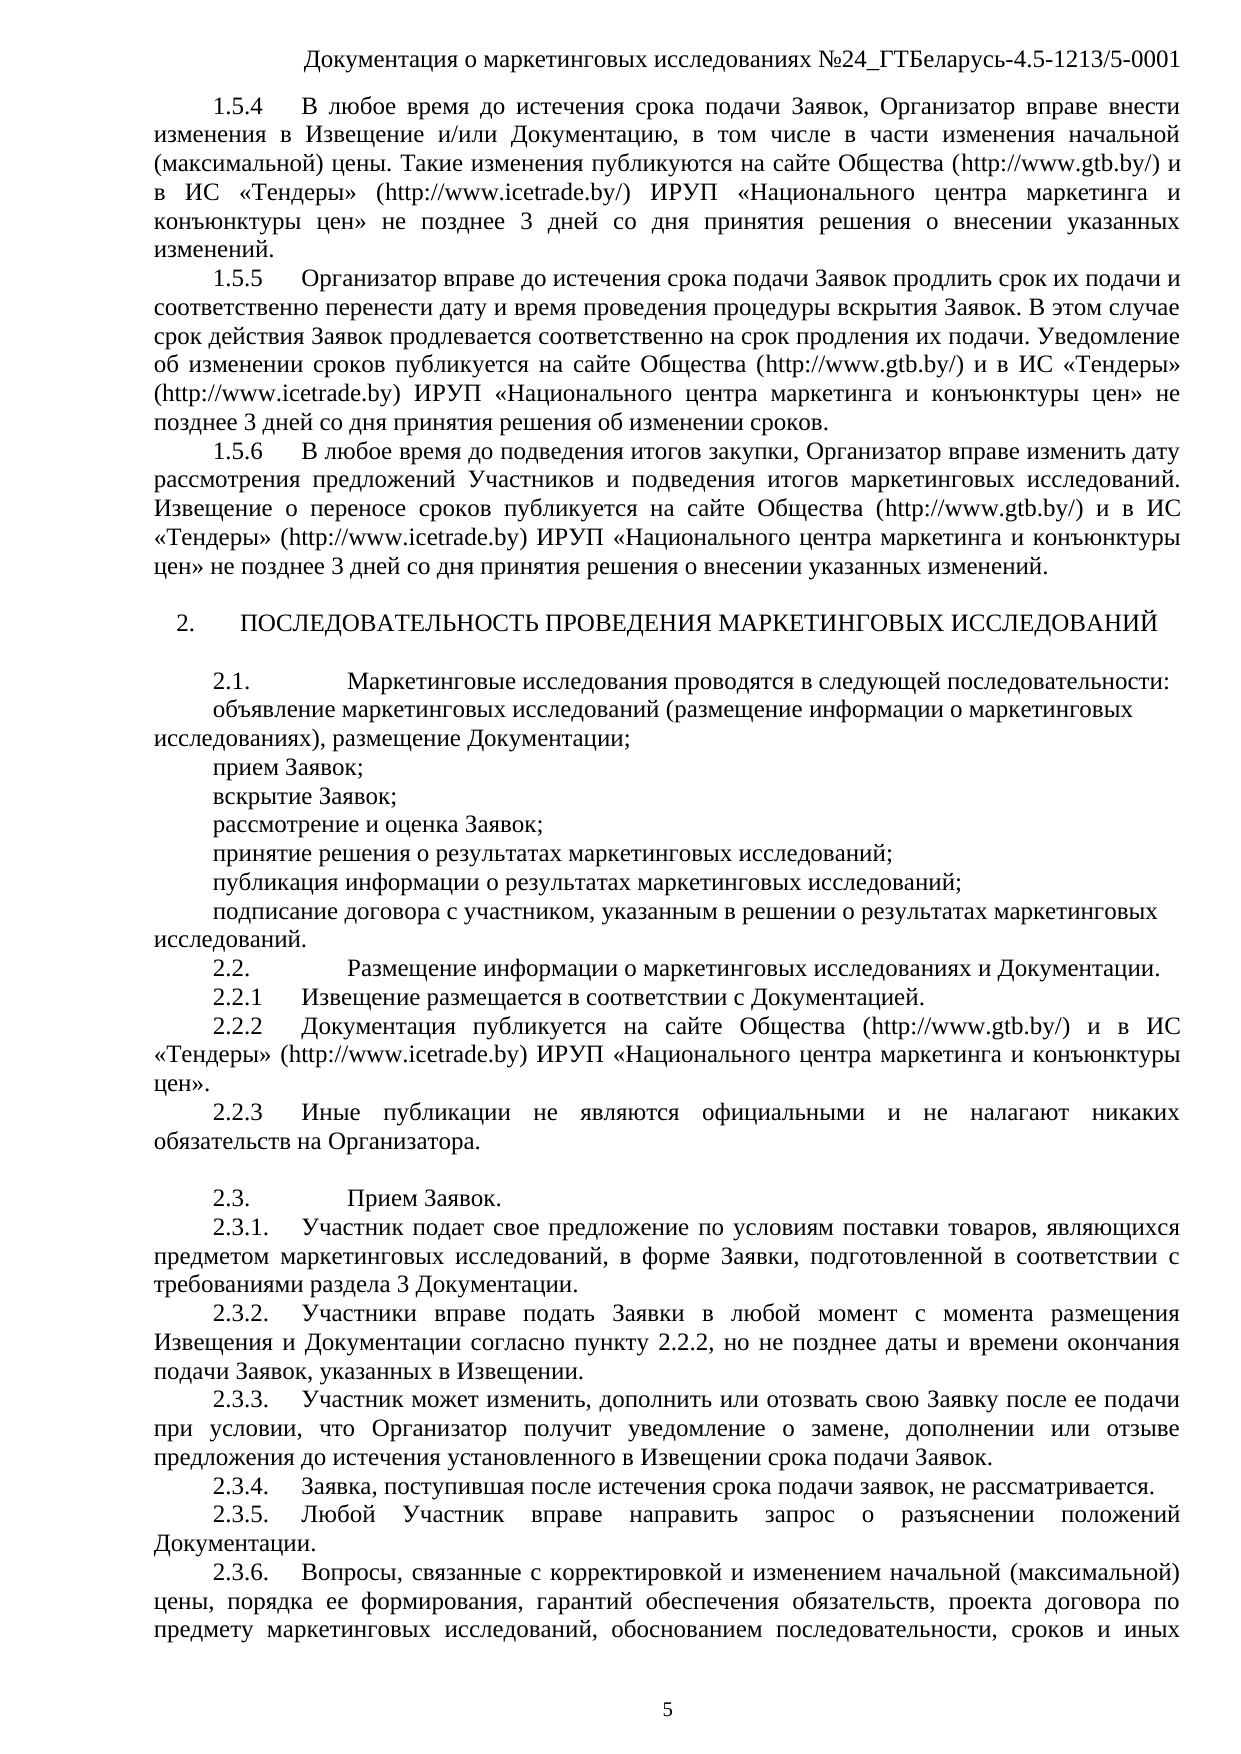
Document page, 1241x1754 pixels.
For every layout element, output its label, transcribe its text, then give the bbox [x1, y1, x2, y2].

list Размещение информации о маркетинговых исследованиях и Документации. [153, 953, 1181, 982]
list прием Заявок; [153, 752, 1181, 781]
list вскрытие Заявок; [153, 781, 1181, 809]
list Маркетинговые исследования проводятся в следующей последовательности: [153, 666, 1181, 694]
list Заявка, поступившая после истечения срока подачи заявок, не рассматривается. [153, 1471, 1181, 1499]
list Документация публикуется на сайте Общества (http://www.gtb.by/) и в ИС «Тендеры» (http://www.icetrade.by) ИРУП «Национального центра маркетинга и конъюнктуры цен». [153, 1011, 1181, 1097]
list В любое время до истечения срока подачи Заявок, Организатор вправе внести изменения в Извещение и/или Документацию, в том числе в части изменения начальной (максимальной) цены. Такие изменения публикуются на сайте Общества (http://www.gtb.by/) и в ИС «Тендеры» (http://www.icetrade.by/) ИРУП «Национального центра маркетинга и конъюнктуры цен» не позднее 3 дней со дня принятия решения о внесении указанных изменений. [153, 91, 1181, 263]
list публикация информации о результатах маркетинговых исследований; [153, 867, 1181, 896]
list Участник подает свое предложение по условиям поставки товаров, являющихся предметом маркетинговых исследований, в форме Заявки, подготовленной в соответствии с требованиями раздела 3 Документации. [153, 1212, 1181, 1298]
list В любое время до подведения итогов закупки, Организатор вправе изменить дату рассмотрения предложений Участников и подведения итогов маркетинговых исследований. Извещение о переносе сроков публикуется на сайте Общества (http://www.gtb.by/) и в ИС «Тендеры» (http://www.icetrade.by) ИРУП «Национального центра маркетинга и конъюнктуры цен» не позднее 3 дней со дня принятия решения о внесении указанных изменений. [153, 436, 1181, 579]
list объявление маркетинговых исследований (размещение информации о маркетинговых исследованиях), размещение Документации; [153, 694, 1181, 752]
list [153, 1557, 1181, 1643]
list Любой Участник вправе направить запрос о разъяснении положений Документации. [153, 1499, 1181, 1557]
list последовательность проведения маркетинговых исследований [153, 608, 1181, 637]
list Организатор вправе до истечения срока подачи Заявок продлить срок их подачи и соответственно перенести дату и время проведения процедуры вскрытия Заявок. В этом случае срок действия Заявок продлевается соответственно на срок продления их подачи. Уведомление об изменении сроков публикуется на сайте Общества (http://www.gtb.by/) и в ИС «Тендеры» (http://www.icetrade.by) ИРУП «Национального центра маркетинга и конъюнктуры цен» не позднее 3 дней со дня принятия решения об изменении сроков. [153, 263, 1181, 436]
list Иные публикации не являются официальными и не налагают никаких обязательств на Организатора. [153, 1097, 1181, 1154]
list подписание договора с участником, указанным в решении о результатах маркетинговых исследований. [153, 896, 1181, 953]
list принятие решения о результатах маркетинговых исследований; [153, 838, 1181, 867]
list Участник может изменить, дополнить или отозвать свою Заявку после ее подачи при условии, что Организатор получит уведомление о замене, дополнении или отзыве предложения до истечения установленного в Извещении срока подачи Заявок. [153, 1384, 1181, 1471]
list Извещение размещается в соответствии с Документацией. [153, 982, 1181, 1011]
list рассмотрение и оценка Заявок; [153, 809, 1181, 838]
list Участники вправе подать Заявки в любой момент с момента размещения Извещения и Документации согласно пункту 2.2.2, но не позднее даты и времени окончания подачи Заявок, указанных в Извещении. [153, 1298, 1181, 1384]
list Прием Заявок. [153, 1183, 1181, 1212]
